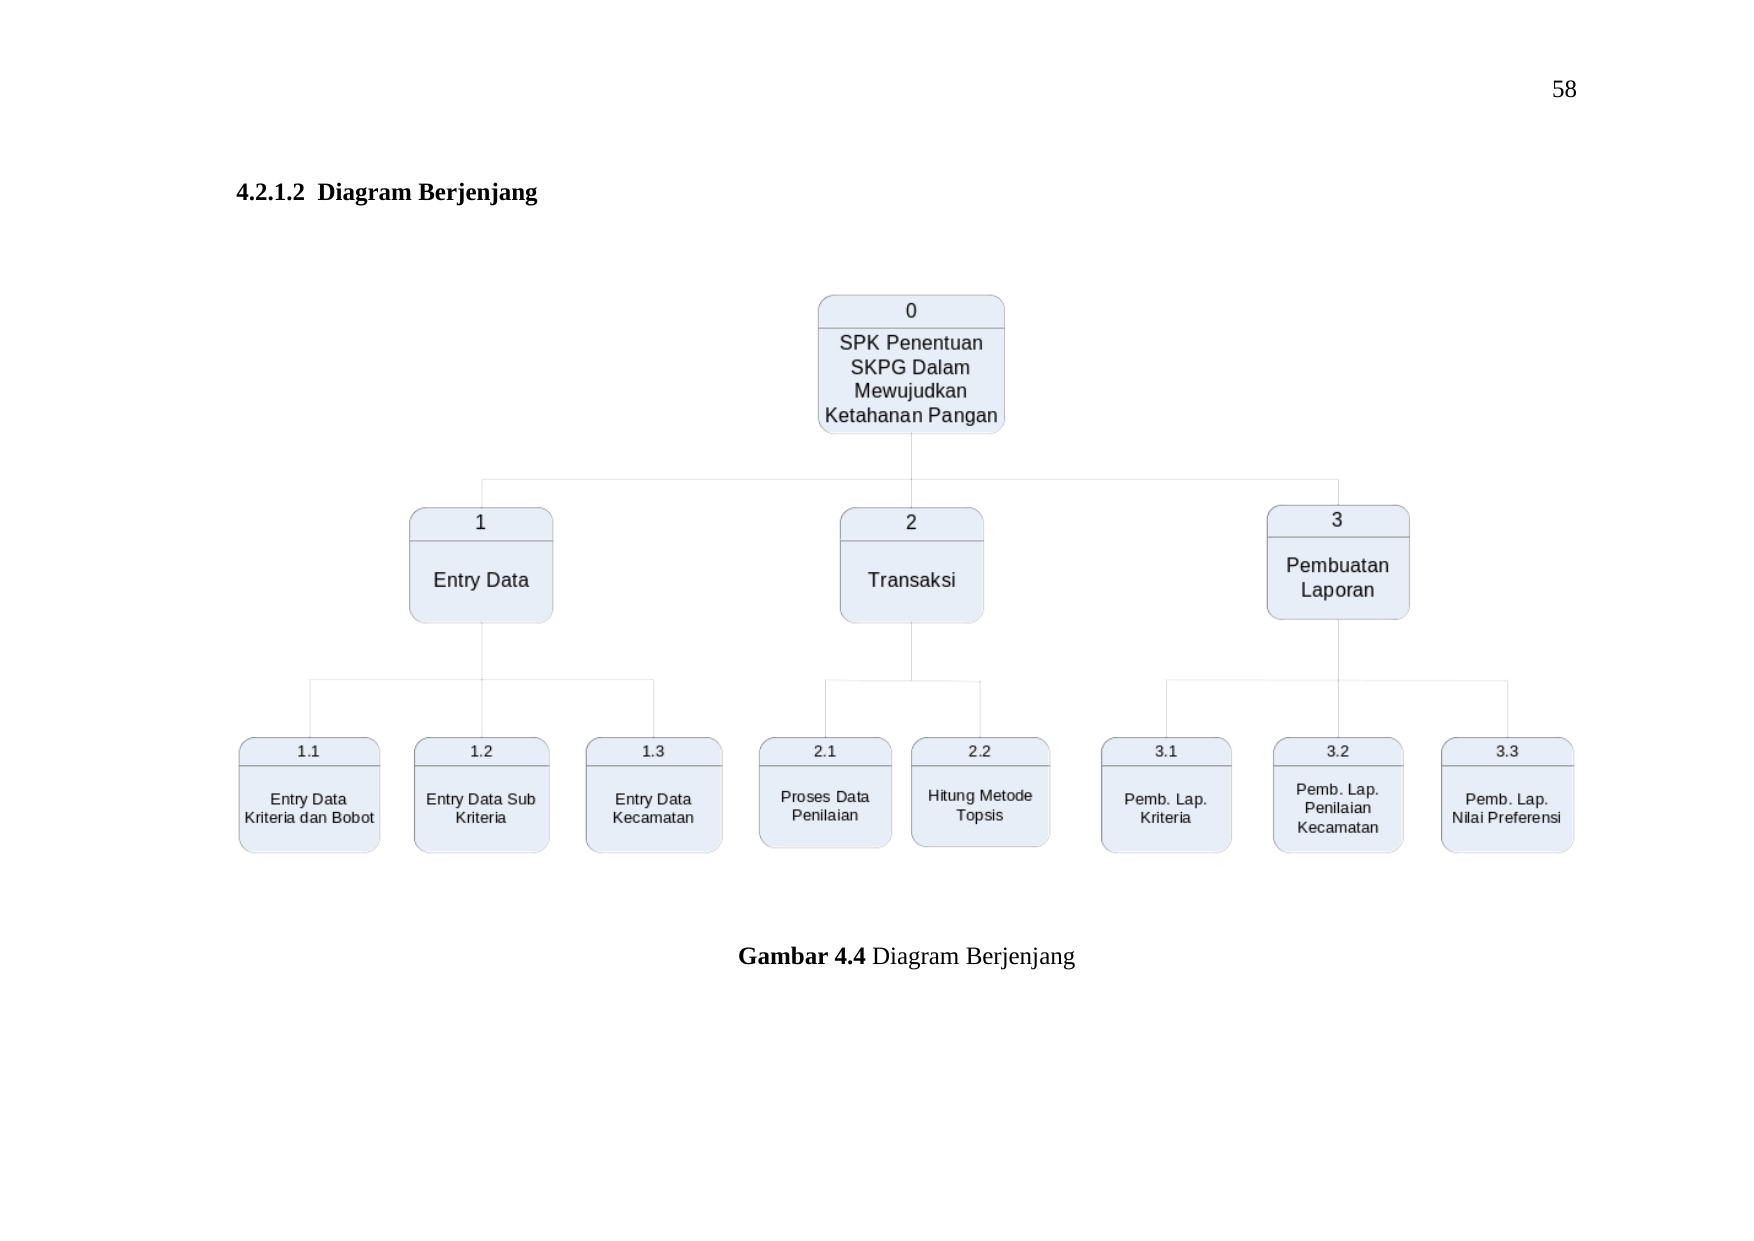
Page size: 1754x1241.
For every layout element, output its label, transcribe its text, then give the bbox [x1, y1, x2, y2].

text Gambar 4.4 Diagram Berjenjang [236, 941, 1577, 970]
text 4.2.1.2 Diagram Berjenjang [236, 177, 1577, 206]
